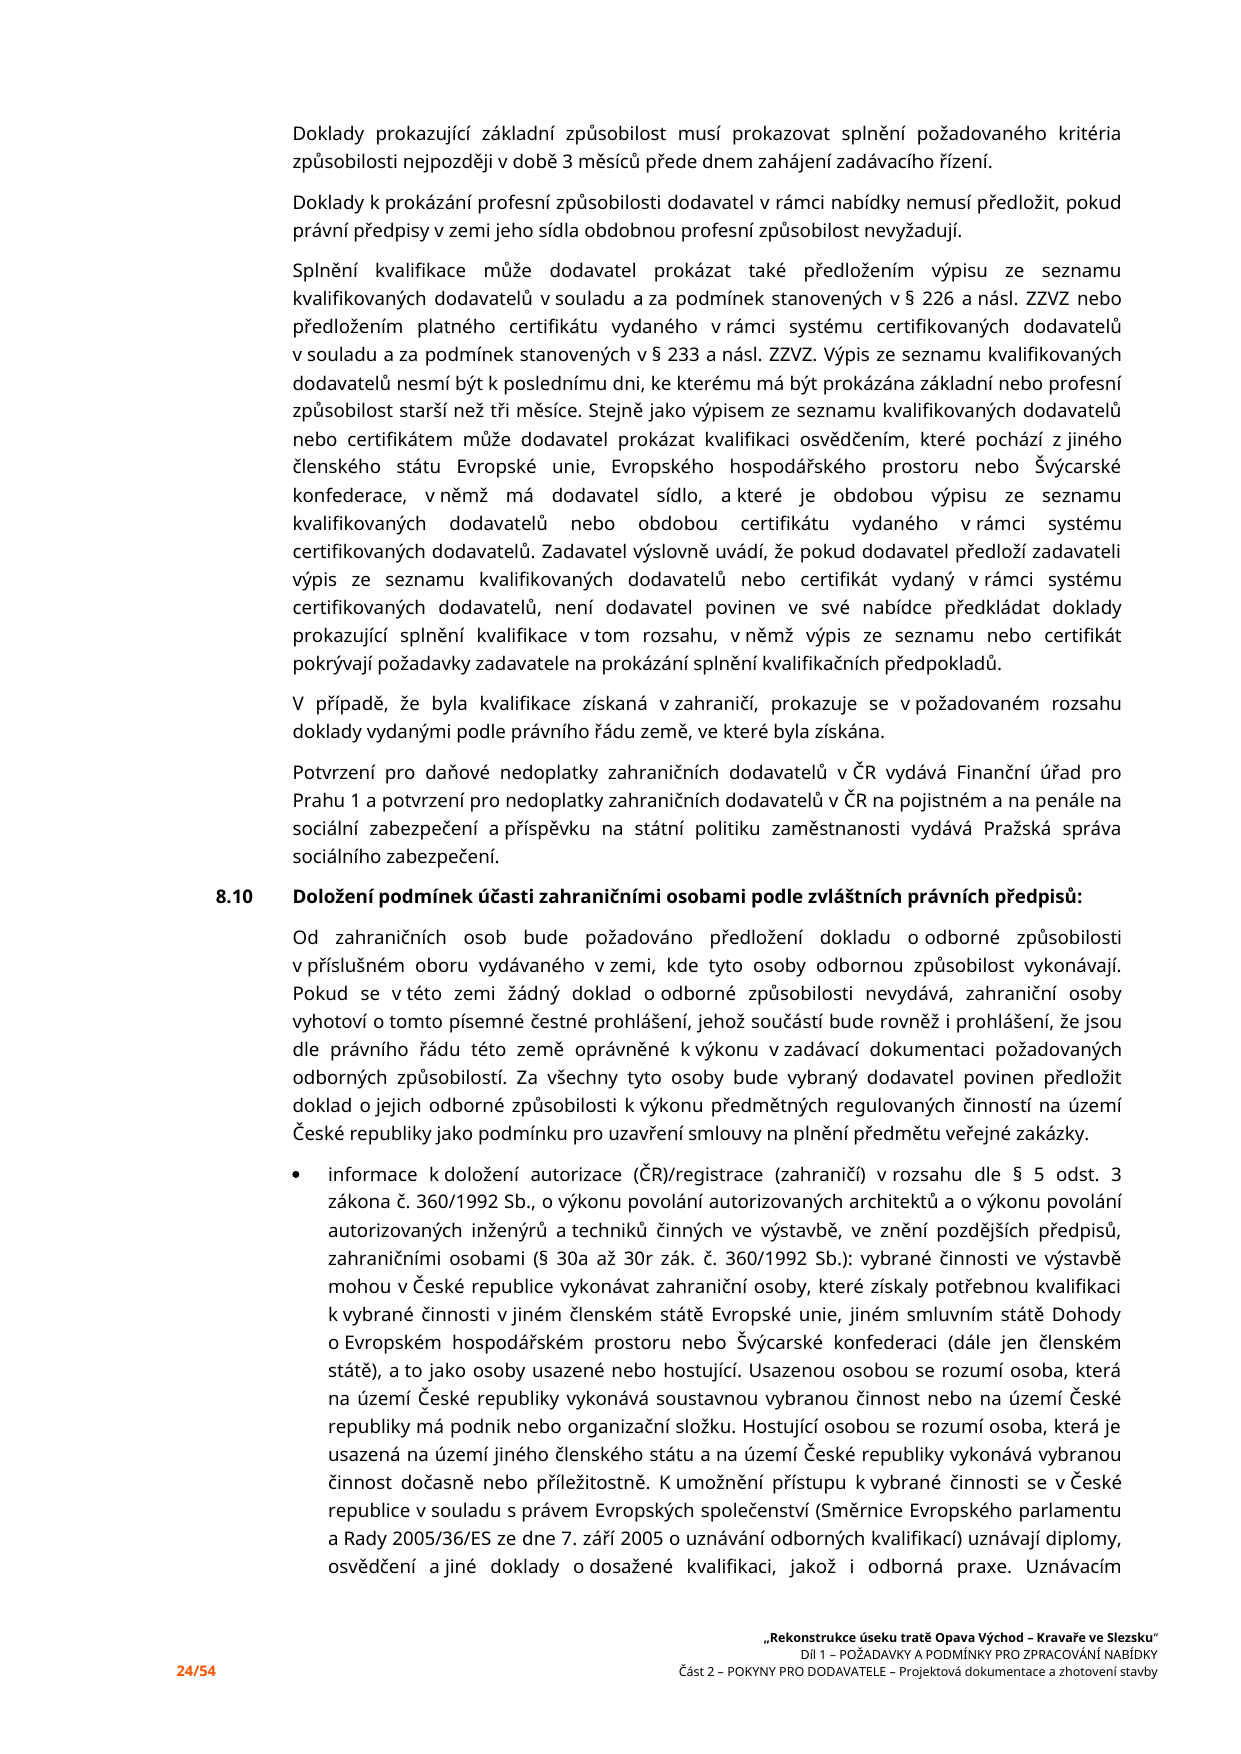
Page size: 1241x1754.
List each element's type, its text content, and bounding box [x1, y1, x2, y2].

text Potvrzení pro daňové nedoplatky zahraničních dodavatelů v ČR vydává Finanční úřad pro Prahu 1 a potvrzení pro nedoplatky zahraničních dodavatelů v ČR na pojistném a na penále na sociální zabezpečení a příspěvku na státní politiku zaměstnanosti vydává Pražská správa sociálního zabezpečení. [292, 759, 1122, 869]
text Splnění kvalifikace může dodavatel prokázat také předložením výpisu ze seznamu kvalifikovaných dodavatelů v souladu a za podmínek stanovených v § 226 a násl. ZZVZ nebo předložením platného certifikátu vydaného v rámci systému certifikovaných dodavatelů v souladu a za podmínek stanovených v § 233 a násl. ZZVZ. Výpis ze seznamu kvalifikovaných dodavatelů nesmí být k poslednímu dni, ke kterému má být prokázána základní nebo profesní způsobilost starší než tři měsíce. Stejně jako výpisem ze seznamu kvalifikovaných dodavatelů nebo certifikátem může dodavatel prokázat kvalifikaci osvědčením, které pochází z jiného členského státu Evropské unie, Evropského hospodářského prostoru nebo Švýcarské konfederace, v němž má dodavatel sídlo, a které je obdobou výpisu ze seznamu kvalifikovaných dodavatelů nebo obdobou certifikátu vydaného v rámci systému certifikovaných dodavatelů. Zadavatel výslovně uvádí, že pokud dodavatel předloží zadavateli výpis ze seznamu kvalifikovaných dodavatelů nebo certifikát vydaný v rámci systému certifikovaných dodavatelů, není dodavatel povinen ve své nabídce předkládat doklady prokazující splnění kvalifikace v tom rozsahu, v němž výpis ze seznamu nebo certifikát pokrývají požadavky zadavatele na prokázání splnění kvalifikačních předpokladů. [292, 258, 1122, 676]
text Doklady k prokázání profesní způsobilosti dodavatel v rámci nabídky nemusí předložit, pokud právní předpisy v zemi jeho sídla obdobnou profesní způsobilost nevyžadují. [292, 189, 1122, 243]
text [292, 1161, 1122, 1579]
text V případě, že byla kvalifikace získaná v zahraničí, prokazuje se v požadovaném rozsahu doklady vydanými podle právního řádu země, ve které byla získána. [292, 691, 1122, 744]
text Doklady prokazující základní způsobilost musí prokazovat splnění požadovaného kritéria způsobilosti nejpozději v době 3 měsíců přede dnem zahájení zadávacího řízení. [292, 121, 1122, 174]
text Doložení podmínek účasti zahraničními osobami podle zvláštních právních předpisů: [216, 884, 1122, 909]
text Od zahraničních osob bude požadováno předložení dokladu o odborné způsobilosti v příslušném oboru vydávaného v zemi, kde tyto osoby odbornou způsobilost vykonávají. Pokud se v této zemi žádný doklad o odborné způsobilosti nevydává, zahraniční osoby vyhotoví o tomto písemné čestné prohlášení, jehož součástí bude rovněž i prohlášení, že jsou dle právního řádu této země oprávněné k výkonu v zadávací dokumentaci požadovaných odborných způsobilostí. Za všechny tyto osoby bude vybraný dodavatel povinen předložit doklad o jejich odborné způsobilosti k výkonu předmětných regulovaných činností na území České republiky jako podmínku pro uzavření smlouvy na plnění předmětu veřejné zakázky. [292, 924, 1122, 1146]
